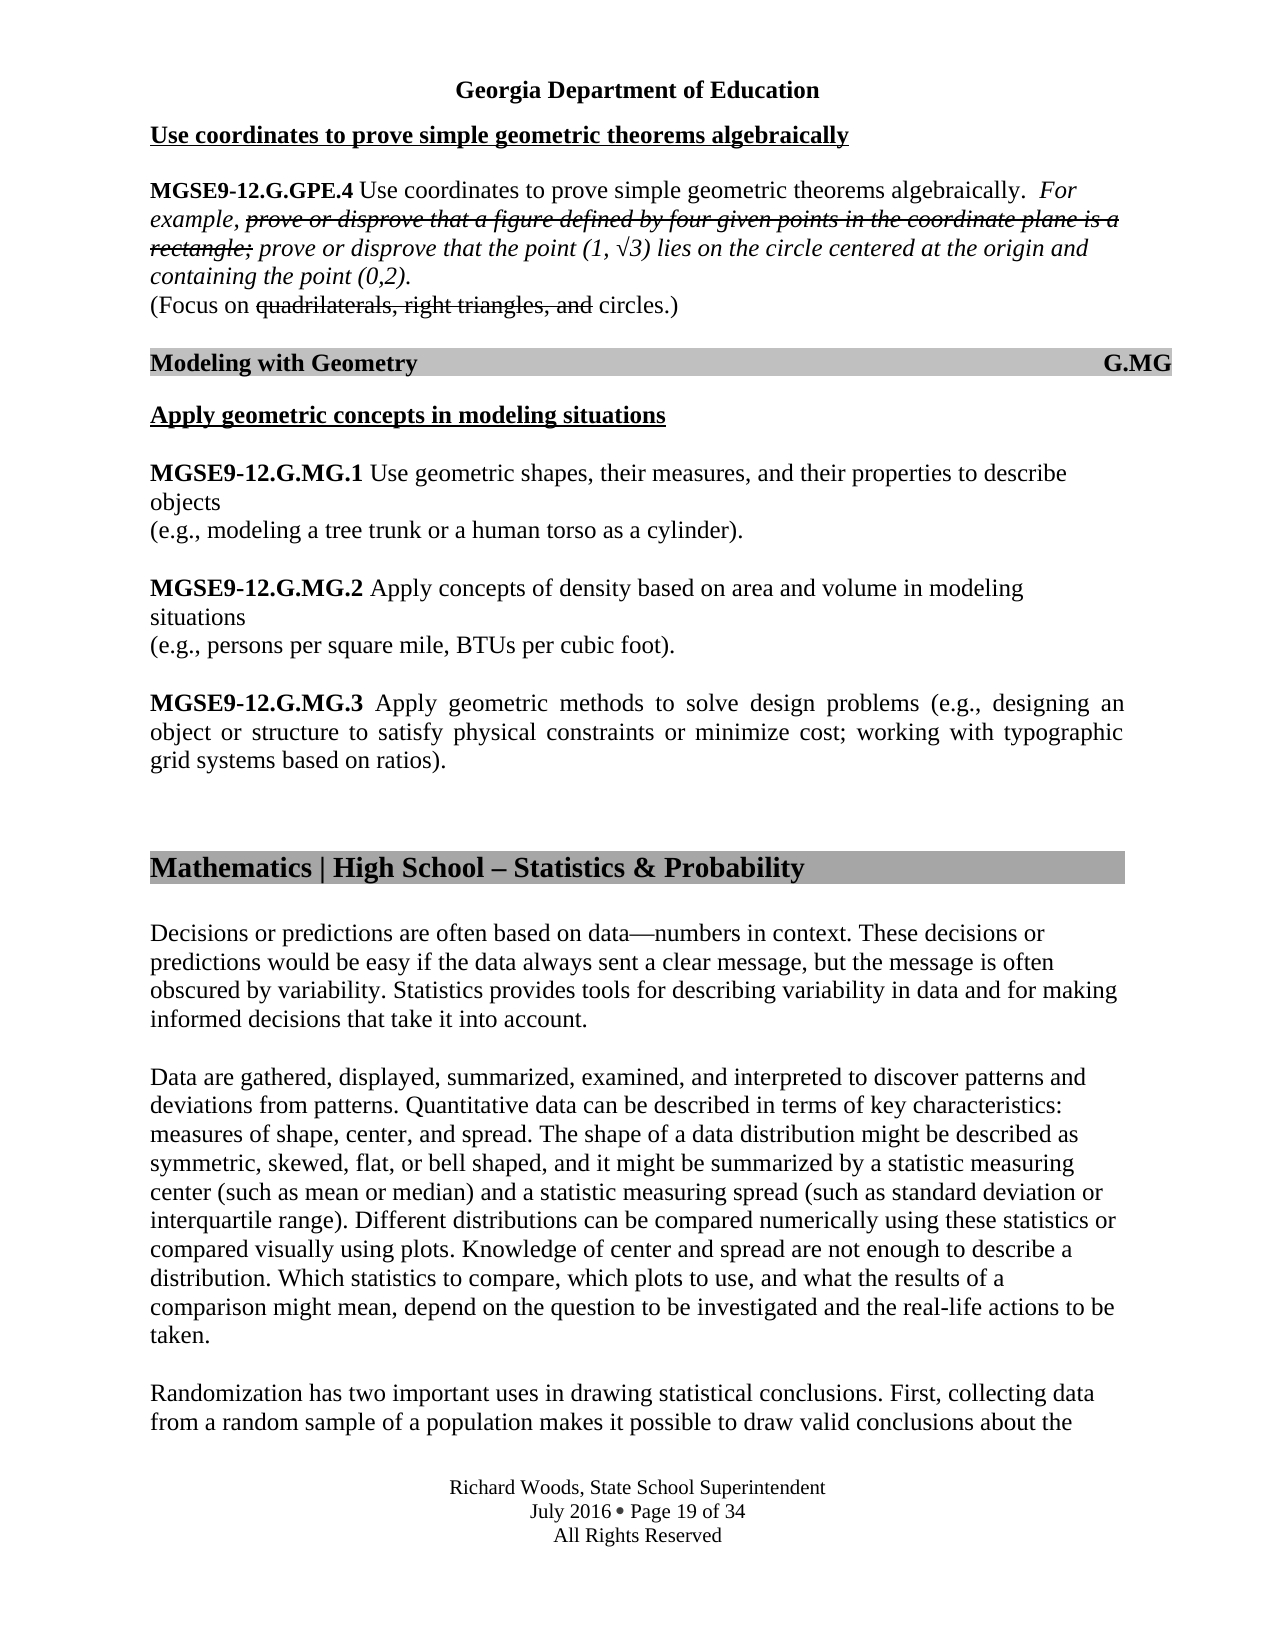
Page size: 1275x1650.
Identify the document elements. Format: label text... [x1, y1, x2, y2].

text (e.g., modeling a tree trunk or a human torso as a cylinder). [150, 515, 1125, 544]
text Use coordinates to prove simple geometric theorems algebraically [150, 120, 1125, 149]
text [150, 1378, 1125, 1435]
text Apply geometric concepts in modeling situations [150, 400, 1125, 429]
text (e.g., persons per square mile, BTUs per cubic foot). [150, 630, 1125, 659]
text Data are gathered, displayed, summarized, examined, and interpreted to discover patterns and deviations from patterns. Quantitative data can be described in terms of key characteristics: measures of shape, center, and spread. The shape of a data distribution might be described as symmetric, skewed, flat, or bell shaped, and it might be summarized by a statistic measuring center (such as mean or median) and a statistic measuring spread (such as standard deviation or interquartile range). Different distributions can be compared numerically using these statistics or compared visually using plots. Knowledge of center and spread are not enough to describe a distribution. Which statistics to compare, which plots to use, and what the results of a comparison might mean, depend on the question to be investigated and the real-life actions to be taken. [150, 1062, 1125, 1349]
text MGSE9-12.G.MG.3 Apply geometric methods to solve design problems (e.g., designing an object or structure to satisfy physical constraints or minimize cost; working with typographic grid systems based on ratios). [150, 688, 1125, 774]
text MGSE9-12.G.GPE.4 Use coordinates to prove simple geometric theorems algebraically. For example, prove or disprove that a figure defined by four given points in the coordinate plane is a rectangle; prove or disprove that the point (1, √3) lies on the circle centered at the origin and containing the point (0,2). [150, 175, 1125, 290]
text MGSE9-12.G.MG.2 Apply concepts of density based on area and volume in modeling situations [150, 573, 1125, 630]
text Decisions or predictions are often based on data—numbers in context. These decisions or predictions would be easy if the data always sent a clear message, but the message is often obscured by variability. Statistics provides tools for describing variability in data and for making informed decisions that take it into account. [150, 918, 1125, 1033]
subtitle Mathematics | High School – Statistics & Probability [150, 851, 1125, 884]
text MGSE9-12.G.MG.1 Use geometric shapes, their measures, and their properties to describe objects [150, 458, 1125, 515]
text (Focus on quadrilaterals, right triangles, and circles.) [150, 290, 1125, 319]
